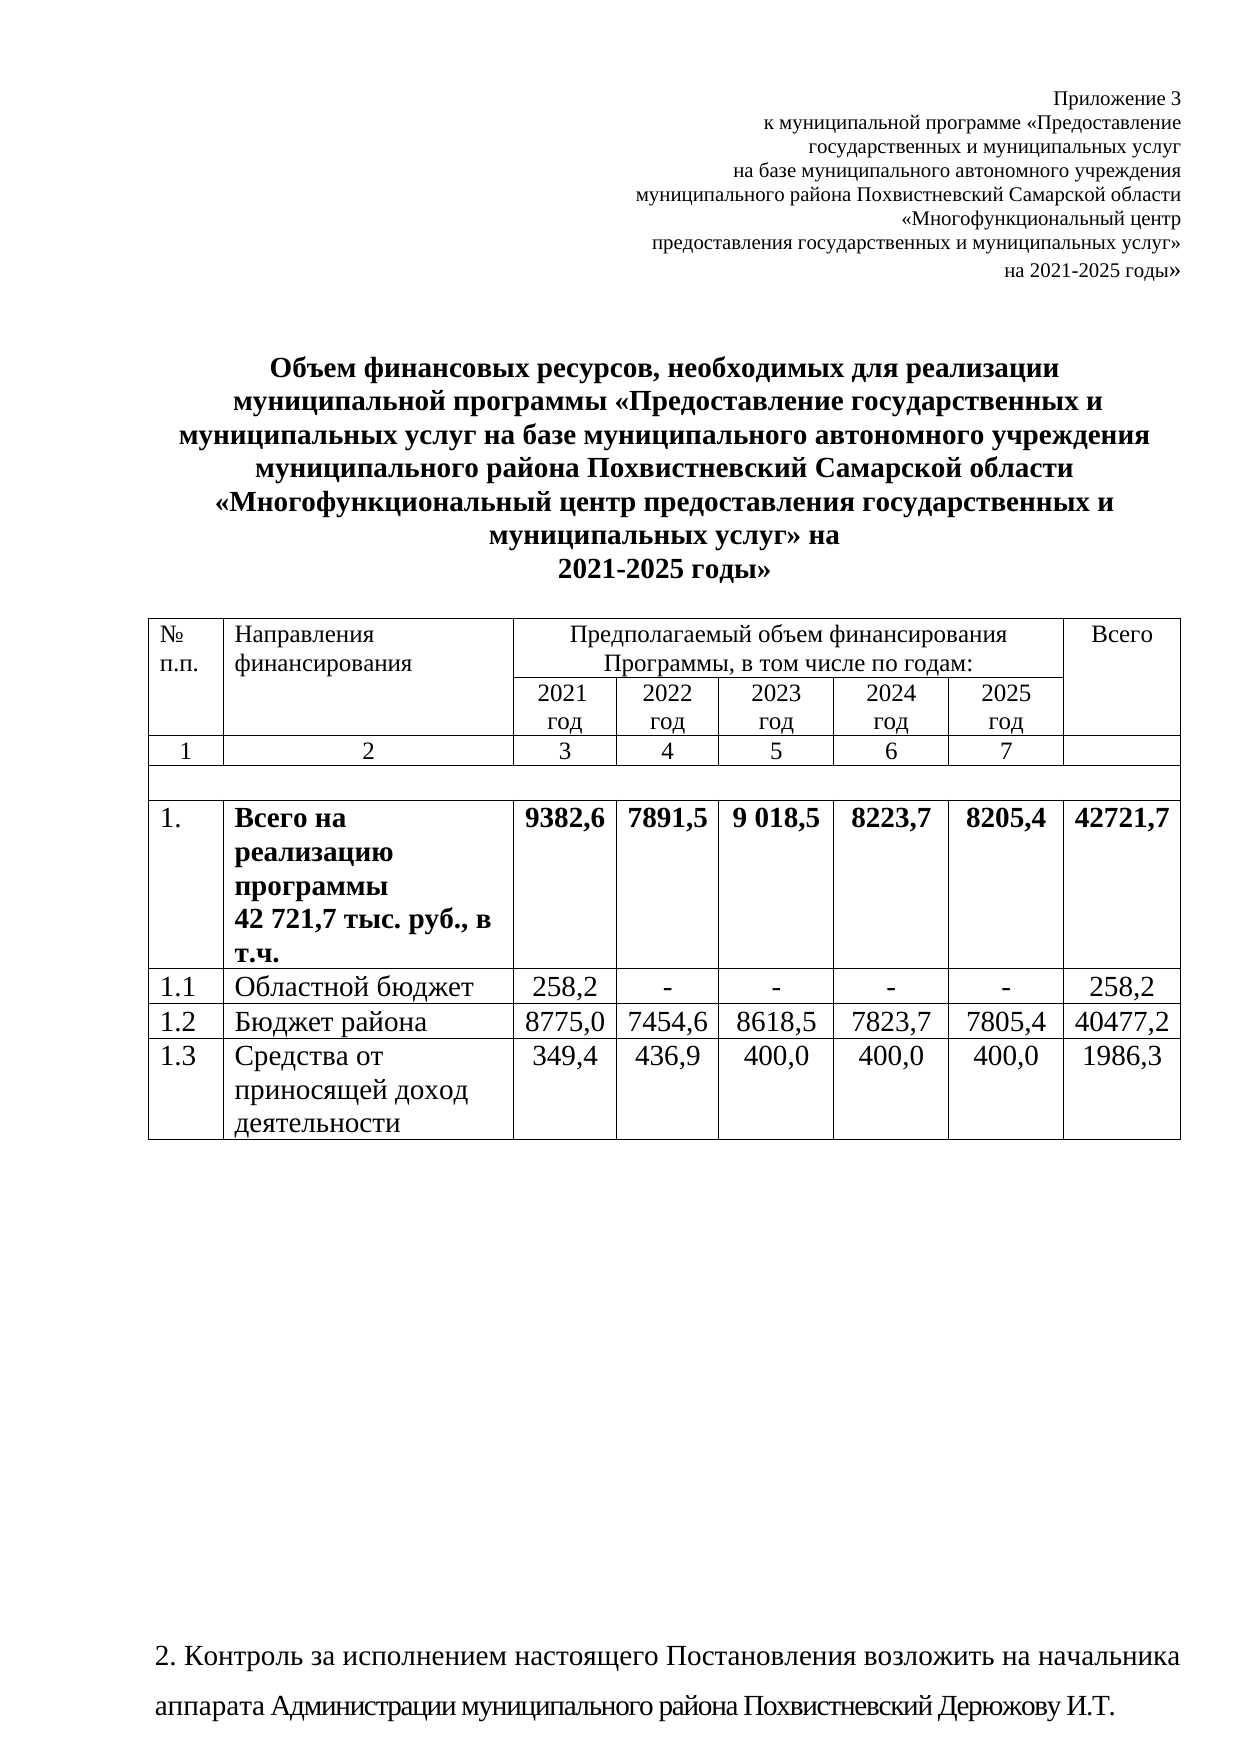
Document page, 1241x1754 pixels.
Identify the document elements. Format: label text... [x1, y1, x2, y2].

text муниципальной программы «Предоставление государственных и муниципальных услуг на базе муниципального автономного учреждения муниципального района Похвистневский Самарской области «Многофункциональный центр предоставления государственных и муниципальных услуг» на [148, 383, 1181, 551]
table_cell 40477,2 [1064, 1004, 1180, 1037]
text на базе муниципального автономного учреждения [148, 158, 1181, 182]
text 2021-2025 годы» [148, 551, 1181, 584]
table_cell Областной бюджет [224, 969, 513, 1003]
table_cell 9382,6 [514, 801, 616, 968]
table_cell 1 [149, 736, 223, 765]
table_cell 2024 год [834, 678, 948, 735]
table_cell Бюджет района [224, 1004, 513, 1037]
table_cell [149, 766, 1180, 799]
table_cell 258,2 [514, 969, 616, 1003]
table_cell 7891,5 [617, 801, 718, 968]
table_cell 8618,5 [719, 1004, 833, 1037]
table_cell - [949, 969, 1063, 1003]
table_cell 7823,7 [834, 1004, 948, 1037]
table_cell Всего на реализацию программы 42 721,7 тыс. руб., в т.ч. [224, 801, 513, 968]
table_cell 2023 год [719, 678, 833, 735]
table_cell 349,4 [514, 1039, 616, 1139]
table_cell Средства от приносящей доход деятельности [224, 1039, 513, 1139]
table_cell 2021 год [514, 678, 616, 735]
table_cell 6 [834, 736, 948, 765]
table_cell 1986,3 [1064, 1039, 1180, 1139]
table_cell 1. [149, 801, 223, 968]
table_cell 2 [224, 736, 513, 765]
table_cell 7454,6 [617, 1004, 718, 1037]
table_header № п.п. [149, 619, 223, 735]
table_header Предполагаемый объем финансирования Программы, в том числе по годам: [514, 619, 1063, 677]
table_cell 5 [719, 736, 833, 765]
table_header Всего [1064, 619, 1180, 735]
table_cell 8205,4 [949, 801, 1063, 968]
text 2. Контроль за исполнением настоящего Постановления возложить на начальника аппарата Администрации муниципального района Похвистневский Дерюжову И.Т. [154, 1638, 1181, 1722]
table_cell [1064, 736, 1180, 765]
text к муниципальной программе «Предоставление [148, 109, 1181, 134]
text Приложение 3 [148, 86, 1181, 109]
table_cell - [719, 969, 833, 1003]
table_cell - [617, 969, 718, 1003]
table_cell 3 [514, 736, 616, 765]
text предоставления государственных и муниципальных услуг» [148, 230, 1181, 254]
text «Многофункциональный центр [148, 206, 1181, 230]
table_cell 2025 год [949, 678, 1063, 735]
table_cell 1.3 [149, 1039, 223, 1139]
text на 2021-2025 годы» [148, 254, 1181, 283]
text Объем финансовых ресурсов, необходимых для реализации [148, 350, 1181, 383]
table_cell 400,0 [834, 1039, 948, 1139]
text муниципального района Похвистневский Самарской области [148, 182, 1181, 206]
table_cell - [834, 969, 948, 1003]
table_cell 400,0 [719, 1039, 833, 1139]
table_cell 42721,7 [1064, 801, 1180, 968]
table_cell 8223,7 [834, 801, 948, 968]
table_cell 4 [617, 736, 718, 765]
table_cell 1.1 [149, 969, 223, 1003]
table_cell 400,0 [949, 1039, 1063, 1139]
table_cell 2022 год [617, 678, 718, 735]
table_cell 8775,0 [514, 1004, 616, 1037]
table_cell 7805,4 [949, 1004, 1063, 1037]
text государственных и муниципальных услуг [148, 134, 1181, 158]
table_cell 9 018,5 [719, 801, 833, 968]
table_header Направления финансирования [224, 619, 513, 735]
table_cell 436,9 [617, 1039, 718, 1139]
table_cell 1.2 [149, 1004, 223, 1037]
table_cell 258,2 [1064, 969, 1180, 1003]
table_cell 7 [949, 736, 1063, 765]
